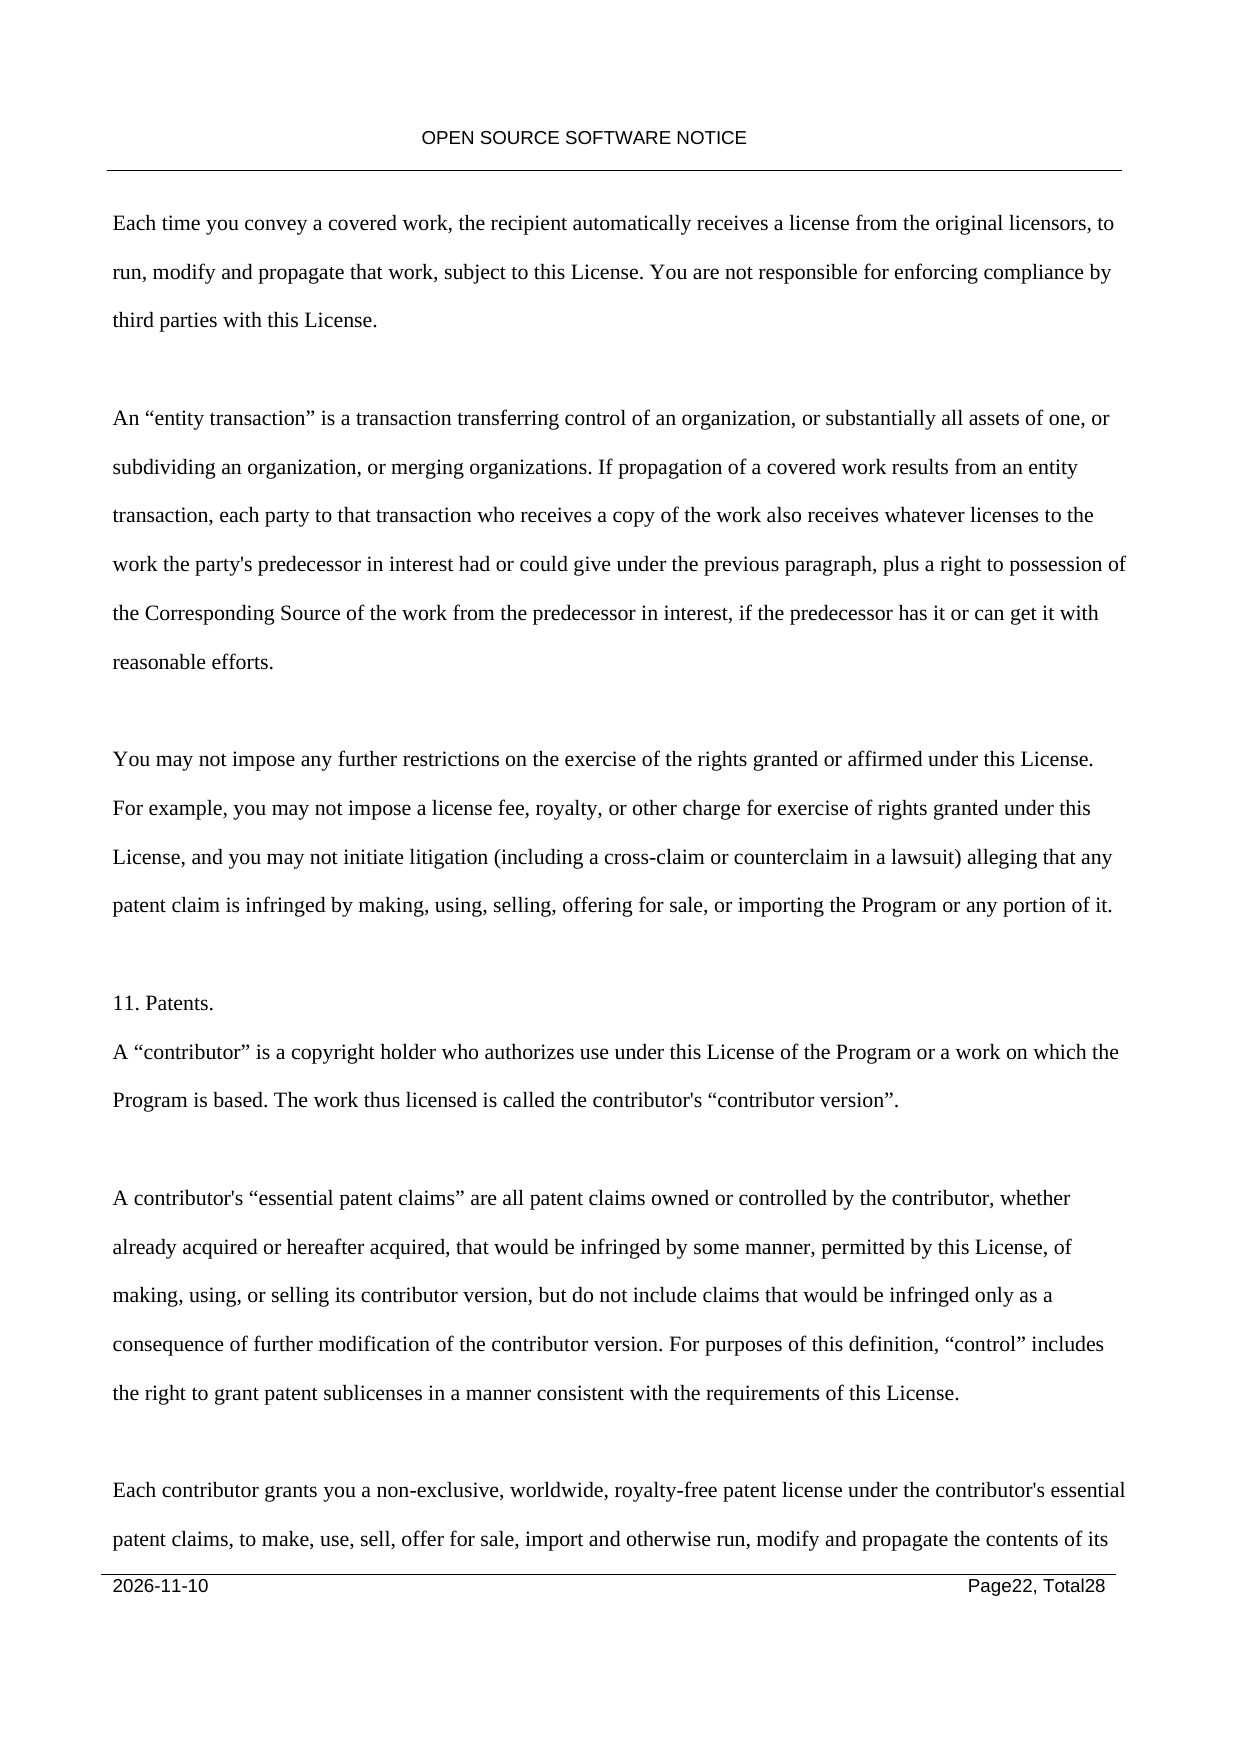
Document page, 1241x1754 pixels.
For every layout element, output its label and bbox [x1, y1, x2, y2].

text [112, 206, 1128, 1555]
